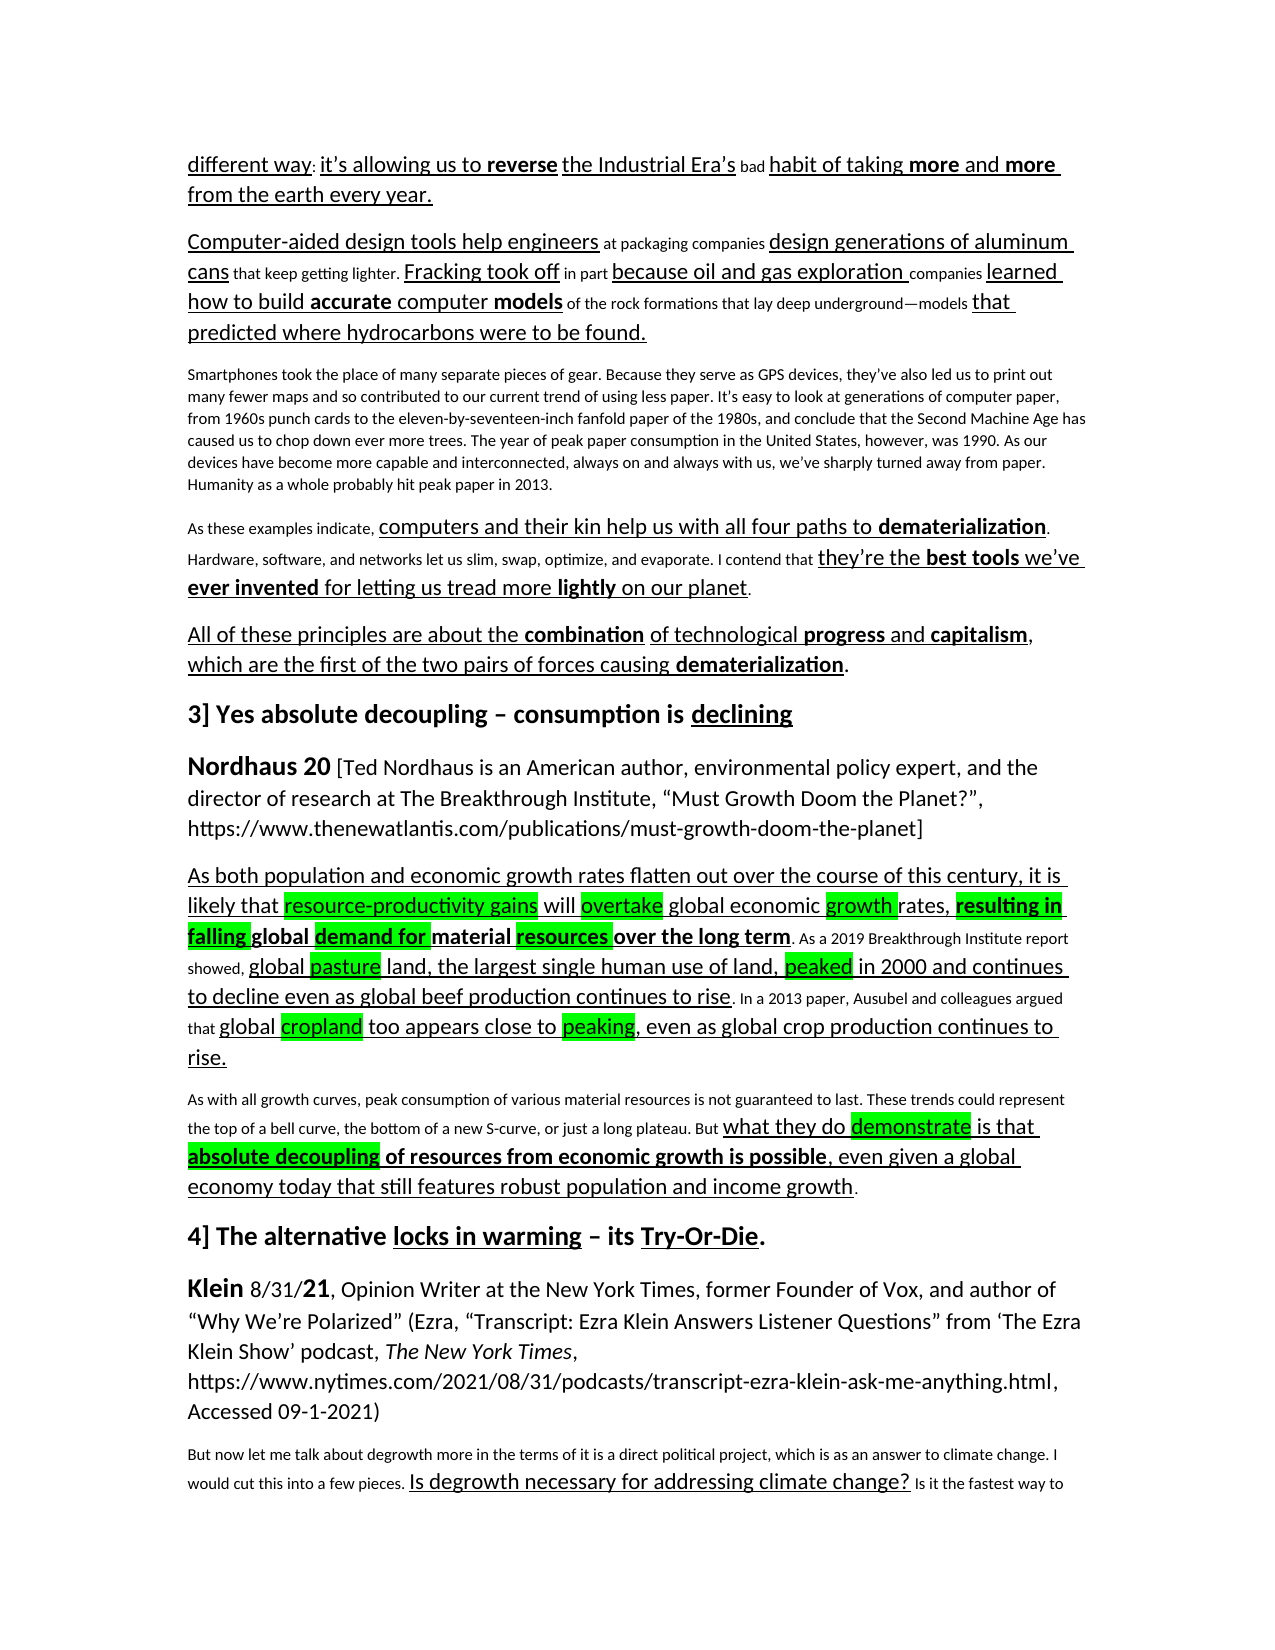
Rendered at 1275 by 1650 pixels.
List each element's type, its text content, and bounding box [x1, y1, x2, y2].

text As with all growth curves, peak consumption of various material resources is not guaranteed to last. These trends could represent the top of a bell curve, the bottom of a new S-curve, or just a long plateau. But what they do demonstrate is that absolute decoupling of resources from economic growth is possible, even given a global economy today that still features robust population and income growth. [187, 1089, 1087, 1201]
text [187, 150, 1087, 208]
text Nordhaus 20 [Ted Nordhaus is an American author, environmental policy expert, and the director of research at The Breakthrough Institute, “Must Growth Doom the Planet?”, https://www.thenewatlantis.com/publications/must-growth-doom-the-planet] [187, 749, 1087, 843]
subtitle 4] The alternative locks in warming – its Try-Or-Die. [187, 1219, 1087, 1252]
text As these examples indicate, computers and their kin help us with all four paths to dematerialization. Hardware, software, and networks let us slim, swap, optimize, and evaporate. I contend that they’re the best tools we’ve ever invented for letting us tread more lightly on our planet. [187, 512, 1087, 601]
subtitle 3] Yes absolute decoupling – consumption is declining [187, 697, 1087, 730]
text Computer-aided design tools help engineers at packaging companies design generations of aluminum cans that keep getting lighter. Fracking took off in part because oil and gas exploration companies learned how to build accurate computer models of the rock formations that lay deep underground—models that predicted where hydrocarbons were to be found. [187, 227, 1087, 346]
text Klein 8/31/21, Opinion Writer at the New York Times, former Founder of Vox, and author of “Why We’re Polarized” (Ezra, “Transcript: Ezra Klein Answers Listener Questions” from ‘The Ezra Klein Show’ podcast, The New York Times, https://www.nytimes.com/2021/08/31/podcasts/transcript-ezra-klein-ask-me-anything.html, Accessed 09-1-2021) [187, 1272, 1087, 1426]
text Smartphones took the place of many separate pieces of gear. Because they serve as GPS devices, they’ve also led us to print out many fewer maps and so contributed to our current trend of using less paper. It’s easy to look at generations of computer paper, from 1960s punch cards to the eleven-by-seventeen-inch fanfold paper of the 1980s, and conclude that the Second Machine Age has caused us to chop down ever more trees. The year of peak paper consumption in the United States, however, was 1990. As our devices have become more capable and interconnected, always on and always with us, we’ve sharply turned away from paper. Humanity as a whole probably hit peak paper in 2013. [187, 364, 1087, 494]
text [187, 1444, 1087, 1495]
text All of these principles are about the combination of technological progress and capitalism, which are the first of the two pairs of forces causing dematerialization. [187, 620, 1087, 678]
text As both population and economic growth rates flatten out over the course of this century, it is likely that resource-productivity gains will overtake global economic growth rates, resulting in falling global demand for material resources over the long term. As a 2019 Breakthrough Institute report showed, global pasture land, the largest single human use of land, peaked in 2000 and continues to decline even as global beef production continues to rise. In a 2013 paper, Ausubel and colleagues argued that global cropland too appears close to peaking, even as global crop production continues to rise. [187, 861, 1087, 1071]
